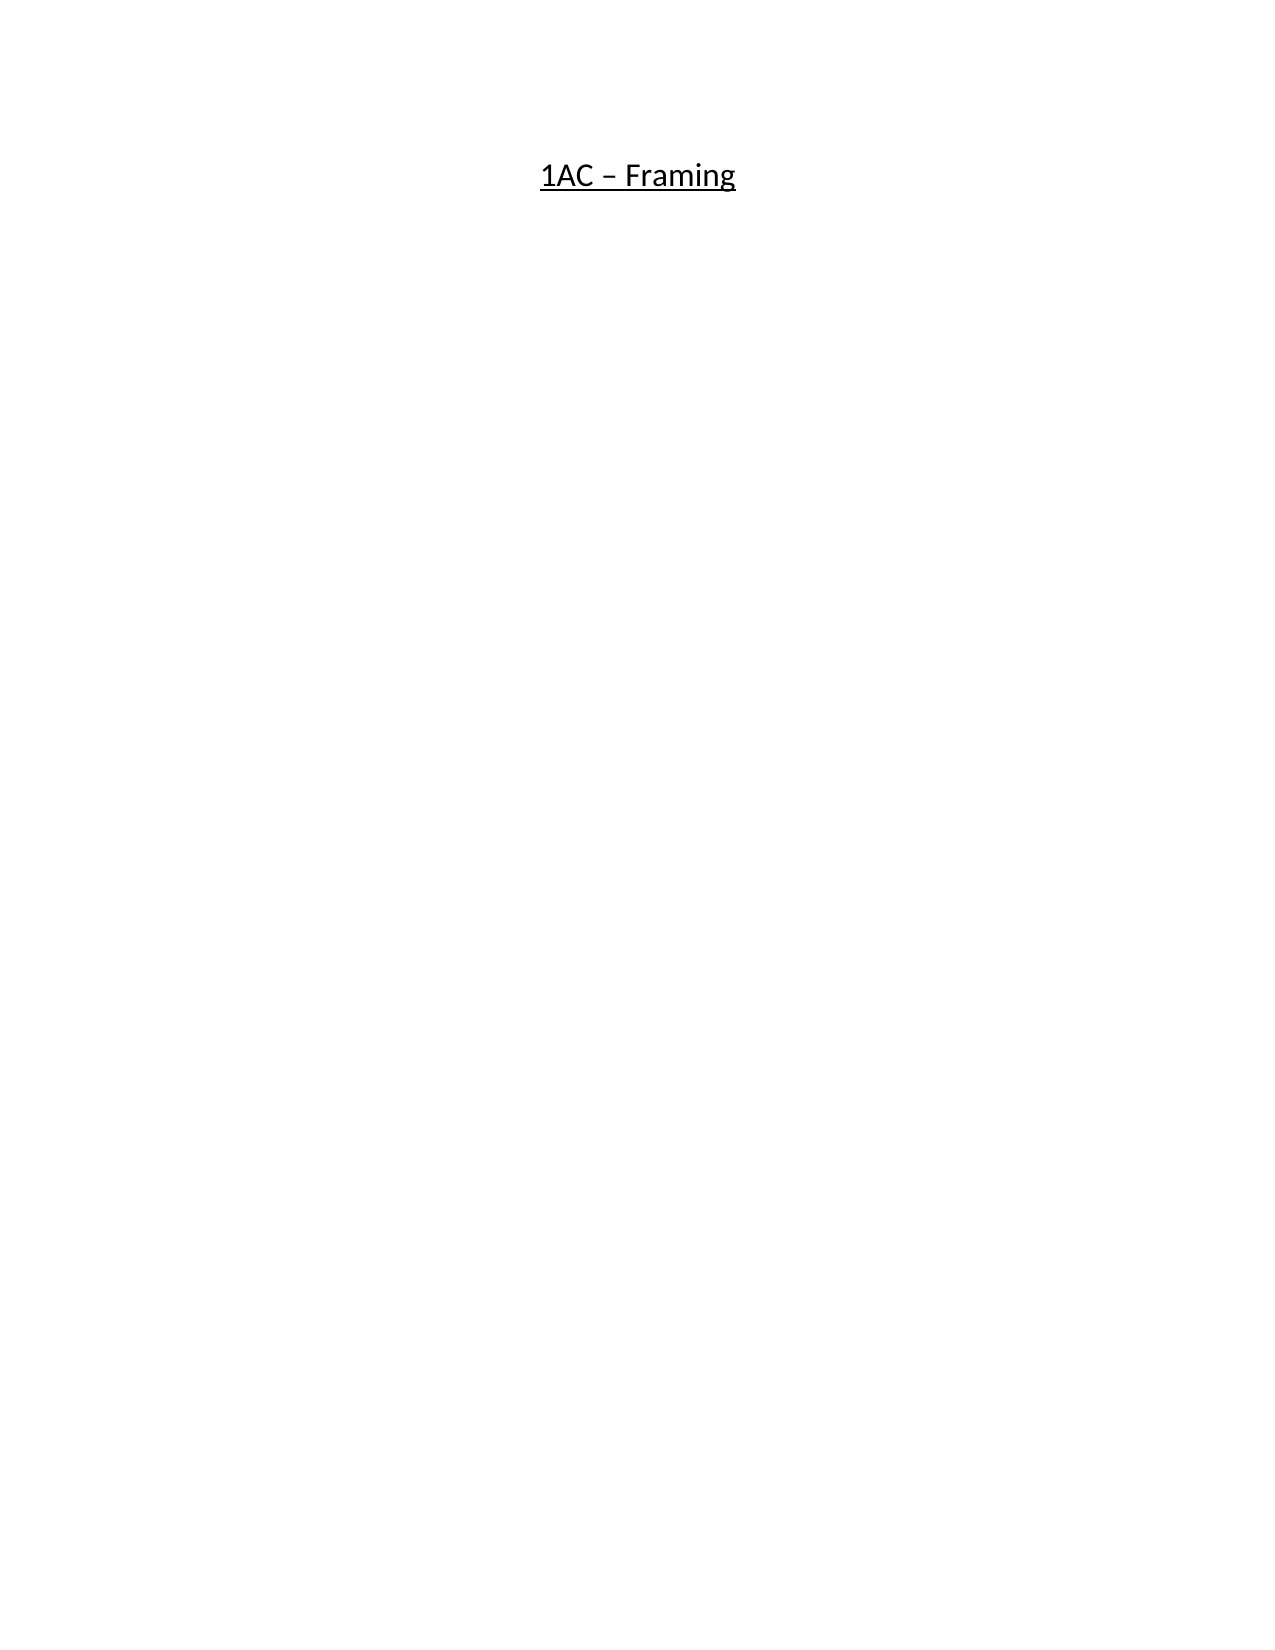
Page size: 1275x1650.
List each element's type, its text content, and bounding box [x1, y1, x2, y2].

subtitle 1AC – Framing [150, 154, 1125, 195]
